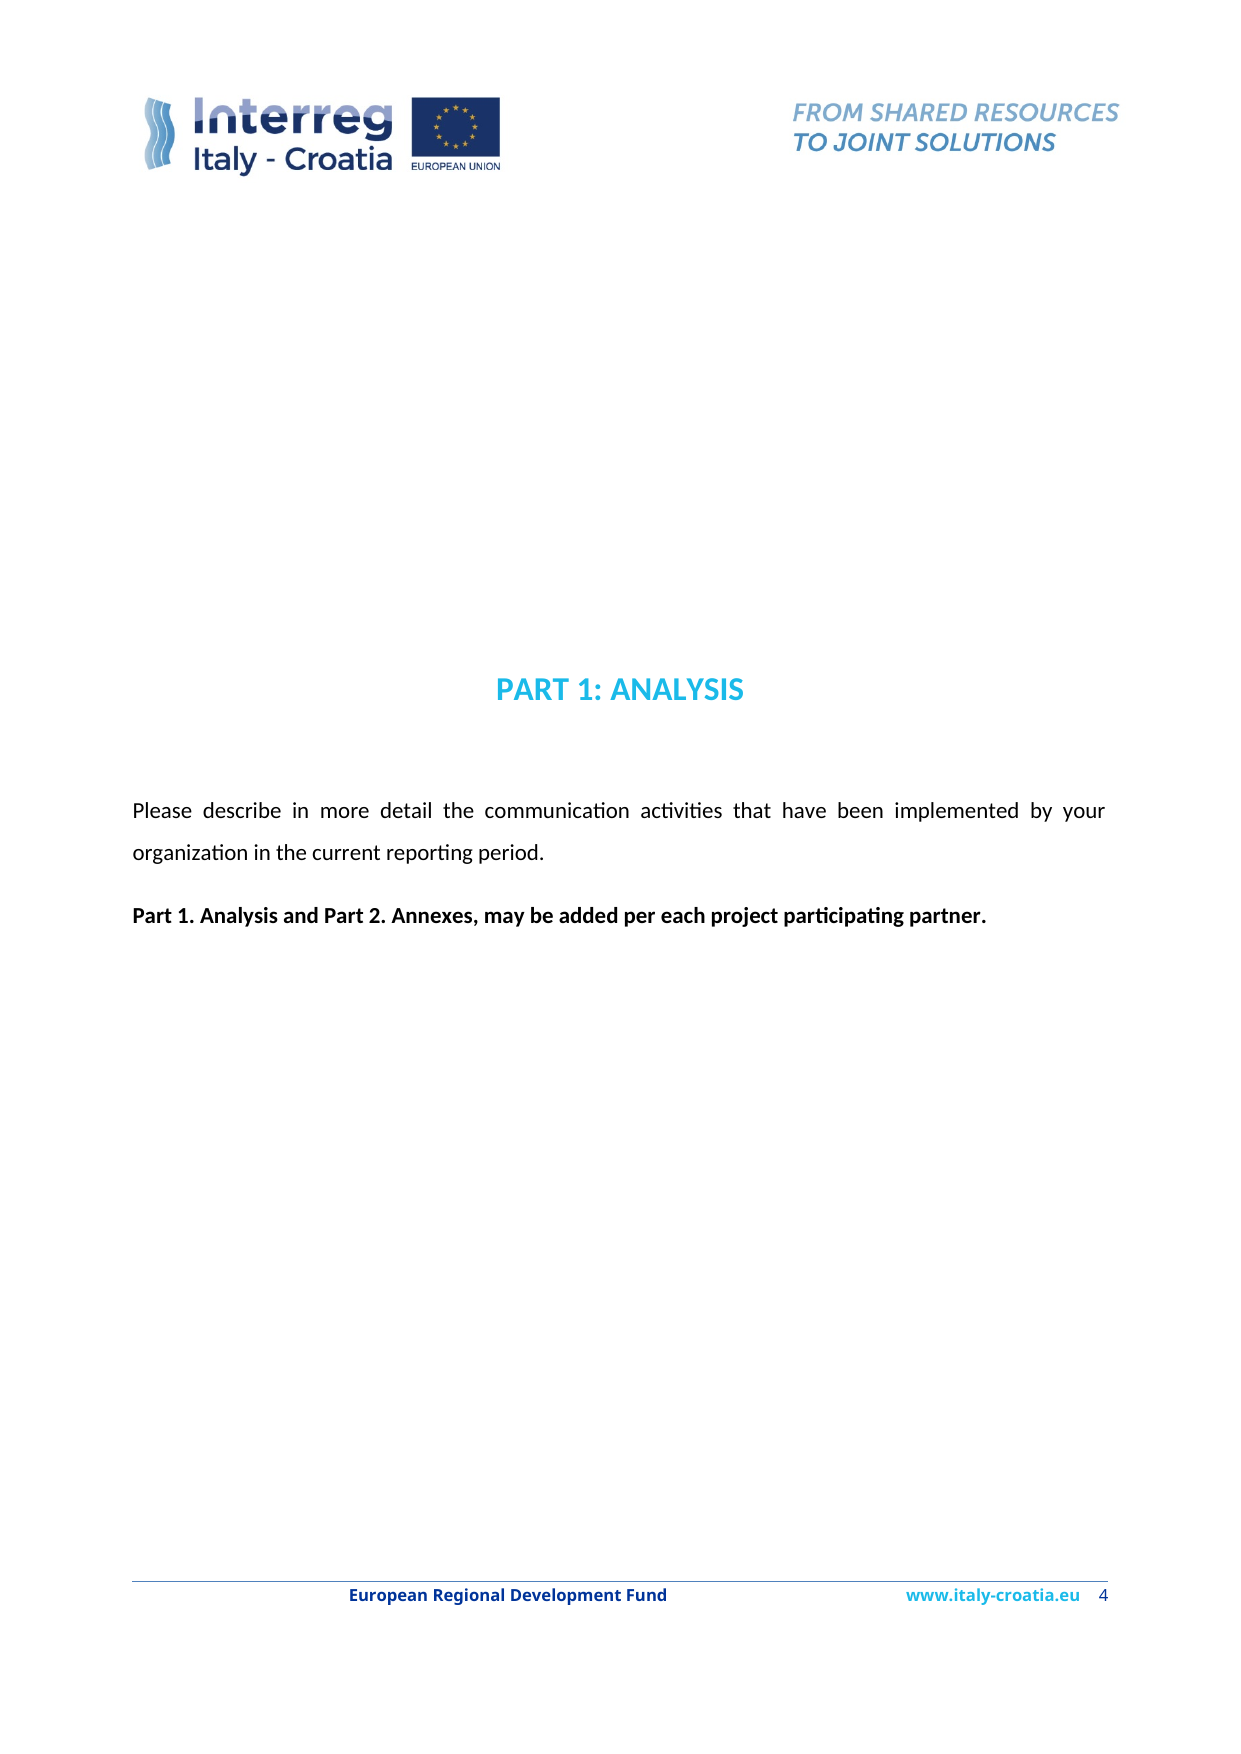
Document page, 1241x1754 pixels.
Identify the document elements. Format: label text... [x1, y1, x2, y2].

picture [780, 89, 1132, 165]
subtitle PART 1: ANALYSIS [132, 668, 1108, 708]
text Part 1. Analysis and Part 2. Annexes, may be added per each project participating partner. [132, 901, 1108, 929]
text Please describe in more detail the communication activities that have been implemented by your organization in the current reporting period. [132, 796, 1108, 866]
picture [117, 73, 527, 200]
